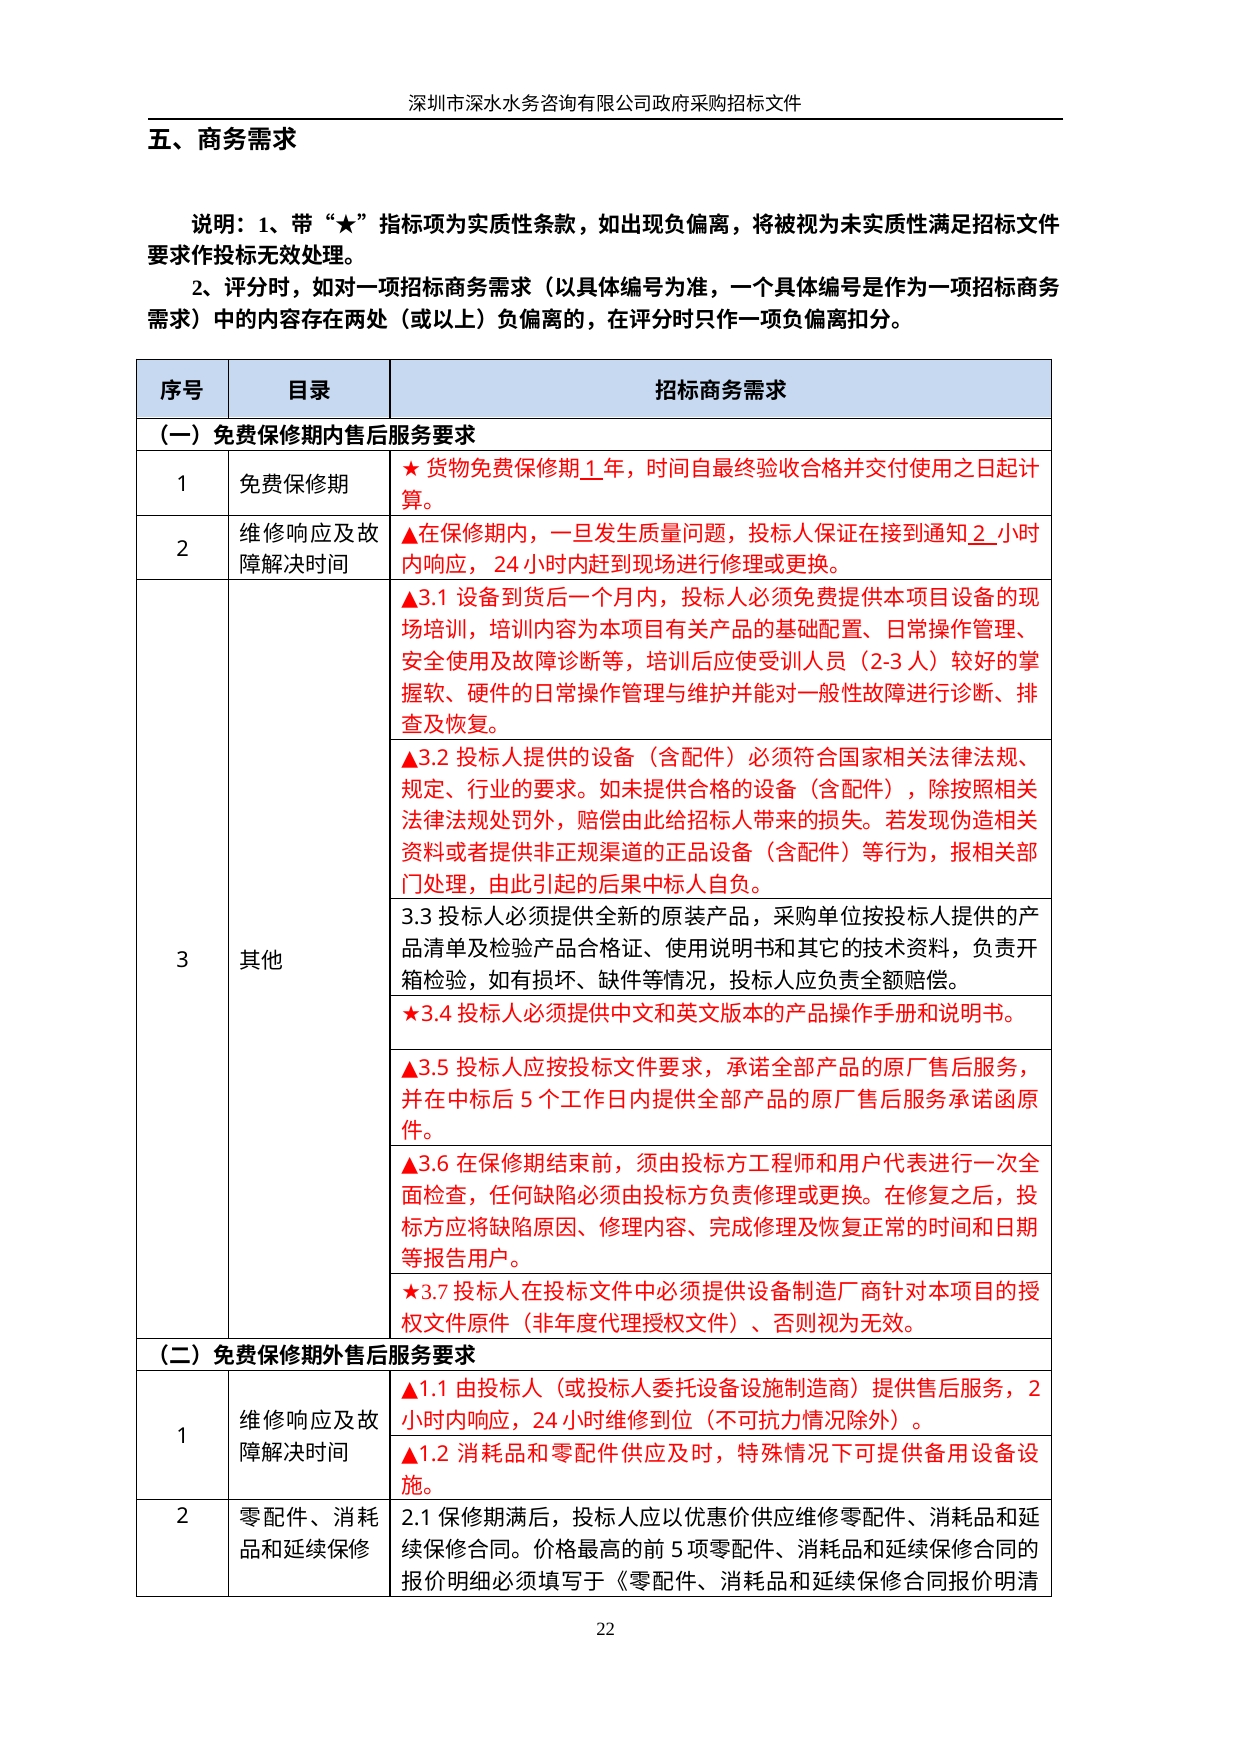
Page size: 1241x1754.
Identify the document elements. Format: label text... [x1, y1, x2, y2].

table_cell ▲3.6 在保修期结束前，须由投标方工程师和用户代表进行一次全面检查，任何缺陷必须由投标方负责修理或更换。在修复之后，投标方应将缺陷原因、修理内容、完成修理及恢复正常的时间和日期等报告用户。 [391, 1146, 1051, 1273]
table_cell 其他 [229, 580, 389, 1337]
table_cell ▲1.1 由投标人（或投标人委托设备设施制造商）提供售后服务，2小时内响应，24小时维修到位（不可抗力情况除外）。 [391, 1371, 1051, 1435]
table_cell （一）免费保修期内售后服务要求 [137, 419, 1051, 450]
table_cell 维修响应及故障解决时间 [229, 516, 389, 579]
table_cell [391, 1500, 1051, 1596]
table_cell 1 [137, 451, 228, 515]
text 商务需求 [148, 120, 1063, 156]
table_cell 零配件、消耗品和延续保修 [229, 1500, 389, 1596]
table_cell ▲3.2 投标人提供的设备（含配件）必须符合国家相关法律法规、规定、行业的要求。如未提供合格的设备（含配件），除按照相关法律法规处罚外，赔偿由此给招标人带来的损失。若发现伪造相关资料或者提供非正规渠道的正品设备（含配件）等行为，报相关部门处理，由此引起的后果中标人自负。 [391, 740, 1051, 898]
table_header 序号 [137, 360, 228, 417]
table_cell 2 [137, 516, 228, 579]
table_header 目录 [229, 360, 389, 417]
table_cell 2 [137, 1500, 228, 1596]
text 说明：1、带“★”指标项为实质性条款，如出现负偏离，将被视为未实质性满足招标文件要求作投标无效处理。 [148, 207, 1063, 270]
table_cell 3 [137, 580, 228, 1337]
text 2、评分时，如对一项招标商务需求（以具体编号为准，一个具体编号是作为一项招标商务需求）中的内容存在两处（或以上）负偏离的，在评分时只作一项负偏离扣分。 [148, 270, 1063, 333]
table_cell ★3.7投标人在投标文件中必须提供设备制造厂商针对本项目的授权文件原件（非年度代理授权文件）、否则视为无效。 [391, 1274, 1051, 1337]
table_cell ★3.4 投标人必须提供中文和英文版本的产品操作手册和说明书。 [391, 996, 1051, 1049]
table_cell ▲3.5 投标人应按投标文件要求，承诺全部产品的原厂售后服务，并在中标后5个工作日内提供全部产品的原厂售后服务承诺函原件。 [391, 1050, 1051, 1145]
table_cell ★ 货物免费保修期 1 年，时间自最终验收合格并交付使用之日起计算。 [391, 451, 1051, 515]
table_cell （二）免费保修期外售后服务要求 [137, 1339, 1051, 1370]
table_cell 免费保修期 [229, 451, 389, 515]
table_cell ▲在保修期内，一旦发生质量问题，投标人保证在接到通知 2 小时内响应， 24小时内赶到现场进行修理或更换。 [391, 516, 1051, 579]
table_cell ▲1.2 消耗品和零配件供应及时，特殊情况下可提供备用设备设施。 [391, 1436, 1051, 1499]
table_cell 维修响应及故障解决时间 [229, 1371, 389, 1499]
table_cell 3.3 投标人必须提供全新的原装产品，采购单位按投标人提供的产品清单及检验产品合格证、使用说明书和其它的技术资料，负责开箱检验，如有损坏、缺件等情况，投标人应负责全额赔偿。 [391, 899, 1051, 994]
table_cell 1 [137, 1371, 228, 1499]
table_header 招标商务需求 [391, 360, 1051, 417]
table_cell ▲3.1 设备到货后一个月内，投标人必须免费提供本项目设备的现场培训，培训内容为本项目有关产品的基础配置、日常操作管理、安全使用及故障诊断等，培训后应使受训人员（2-3人）较好的掌握软、硬件的日常操作管理与维护并能对一般性故障进行诊断、排查及恢复。 [391, 580, 1051, 739]
